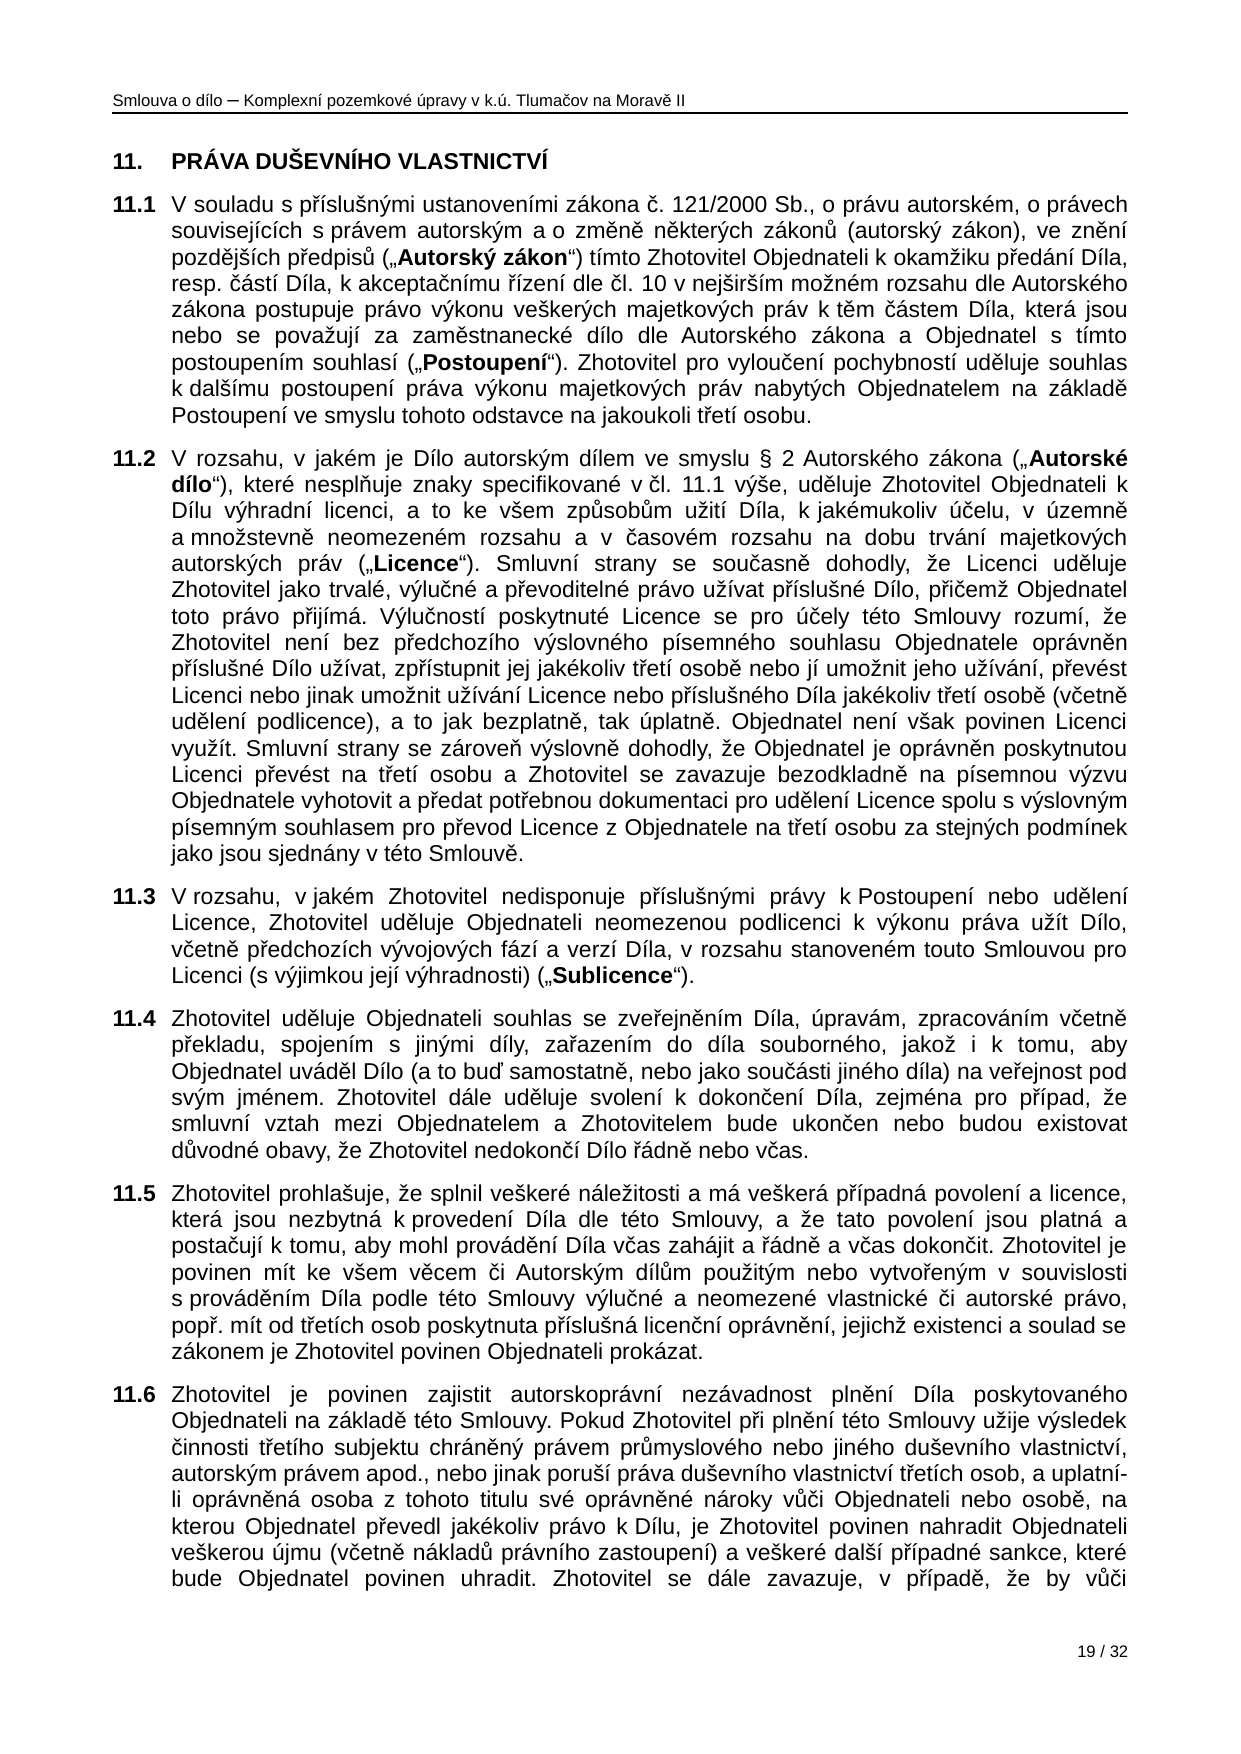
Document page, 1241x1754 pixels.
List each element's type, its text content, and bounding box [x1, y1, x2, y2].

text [112, 1381, 1128, 1592]
text V souladu s příslušnými ustanoveními zákona č. 121/2000 Sb., o právu autorském, o právech souvisejících s právem autorským a o změně některých zákonů (autorský zákon), ve znění pozdějších předpisů („Autorský zákon“) tímto Zhotovitel Objednateli k okamžiku předání Díla, resp. částí Díla, k akceptačnímu řízení dle čl. 10 v nejširším možném rozsahu dle Autorského zákona postupuje právo výkonu veškerých majetkových práv k těm částem Díla, která jsou nebo se považují za zaměstnanecké dílo dle Autorského zákona a Objednatel s tímto postoupením souhlasí („Postoupení“). Zhotovitel pro vyloučení pochybností uděluje souhlas k dalšímu postoupení práva výkonu majetkových práv nabytých Objednatelem na základě Postoupení ve smyslu tohoto odstavce na jakoukoli třetí osobu. [112, 191, 1128, 428]
text V rozsahu, v jakém Zhotovitel nedisponuje příslušnými právy k Postoupení nebo udělení Licence, Zhotovitel uděluje Objednateli neomezenou podlicenci k výkonu práva užít Dílo, včetně předchozích vývojových fází a verzí Díla, v rozsahu stanoveném touto Smlouvou pro Licenci (s výjimkou její výhradnosti) („Sublicence“). [112, 883, 1128, 988]
text V rozsahu, v jakém je Dílo autorským dílem ve smyslu § 2 Autorského zákona („Autorské dílo“), které nesplňuje znaky specifikované v čl. 11.1 výše, uděluje Zhotovitel Objednateli k Dílu výhradní licenci, a to ke všem způsobům užití Díla, k jakémukoliv účelu, v územně a množstevně neomezeném rozsahu a v časovém rozsahu na dobu trvání majetkových autorských práv („Licence“). Smluvní strany se současně dohodly, že Licenci uděluje Zhotovitel jako trvalé, výlučné a převoditelné právo užívat příslušné Dílo, přičemž Objednatel toto právo přijímá. Výlučností poskytnuté Licence se pro účely této Smlouvy rozumí, že Zhotovitel není bez předchozího výslovného písemného souhlasu Objednatele oprávněn příslušné Dílo užívat, zpřístupnit jej jakékoliv třetí osobě nebo jí umožnit jeho užívání, převést Licenci nebo jinak umožnit užívání Licence nebo příslušného Díla jakékoliv třetí osobě (včetně udělení podlicence), a to jak bezplatně, tak úplatně. Objednatel není však povinen Licenci využít. Smluvní strany se zároveň výslovně dohodly, že Objednatel je oprávněn poskytnutou Licenci převést na třetí osobu a Zhotovitel se zavazuje bezodkladně na písemnou výzvu Objednatele vyhotovit a předat potřebnou dokumentaci pro udělení Licence spolu s výslovným písemným souhlasem pro převod Licence z Objednatele na třetí osobu za stejných podmínek jako jsou sjednány v této Smlouvě. [112, 444, 1128, 866]
text Práva duševního vlastnictví [112, 148, 1128, 174]
text Zhotovitel uděluje Objednateli souhlas se zveřejněním Díla, úpravám, zpracováním včetně překladu, spojením s jinými díly, zařazením do díla souborného, jakož i k tomu, aby Objednatel uváděl Dílo (a to buď samostatně, nebo jako součásti jiného díla) na veřejnost pod svým jménem. Zhotovitel dále uděluje svolení k dokončení Díla, zejména pro případ, že smluvní vztah mezi Objednatelem a Zhotovitelem bude ukončen nebo budou existovat důvodné obavy, že Zhotovitel nedokončí Dílo řádně nebo včas. [112, 1005, 1128, 1163]
text Zhotovitel prohlašuje, že splnil veškeré náležitosti a má veškerá případná povolení a licence, která jsou nezbytná k provedení Díla dle této Smlouvy, a že tato povolení jsou platná a postačují k tomu, aby mohl provádění Díla včas zahájit a řádně a včas dokončit. Zhotovitel je povinen mít ke všem věcem či Autorským dílům použitým nebo vytvořeným v souvislosti s prováděním Díla podle této Smlouvy výlučné a neomezené vlastnické či autorské právo, popř. mít od třetích osob poskytnuta příslušná licenční oprávnění, jejichž existenci a soulad se zákonem je Zhotovitel povinen Objednateli prokázat. [112, 1180, 1128, 1364]
